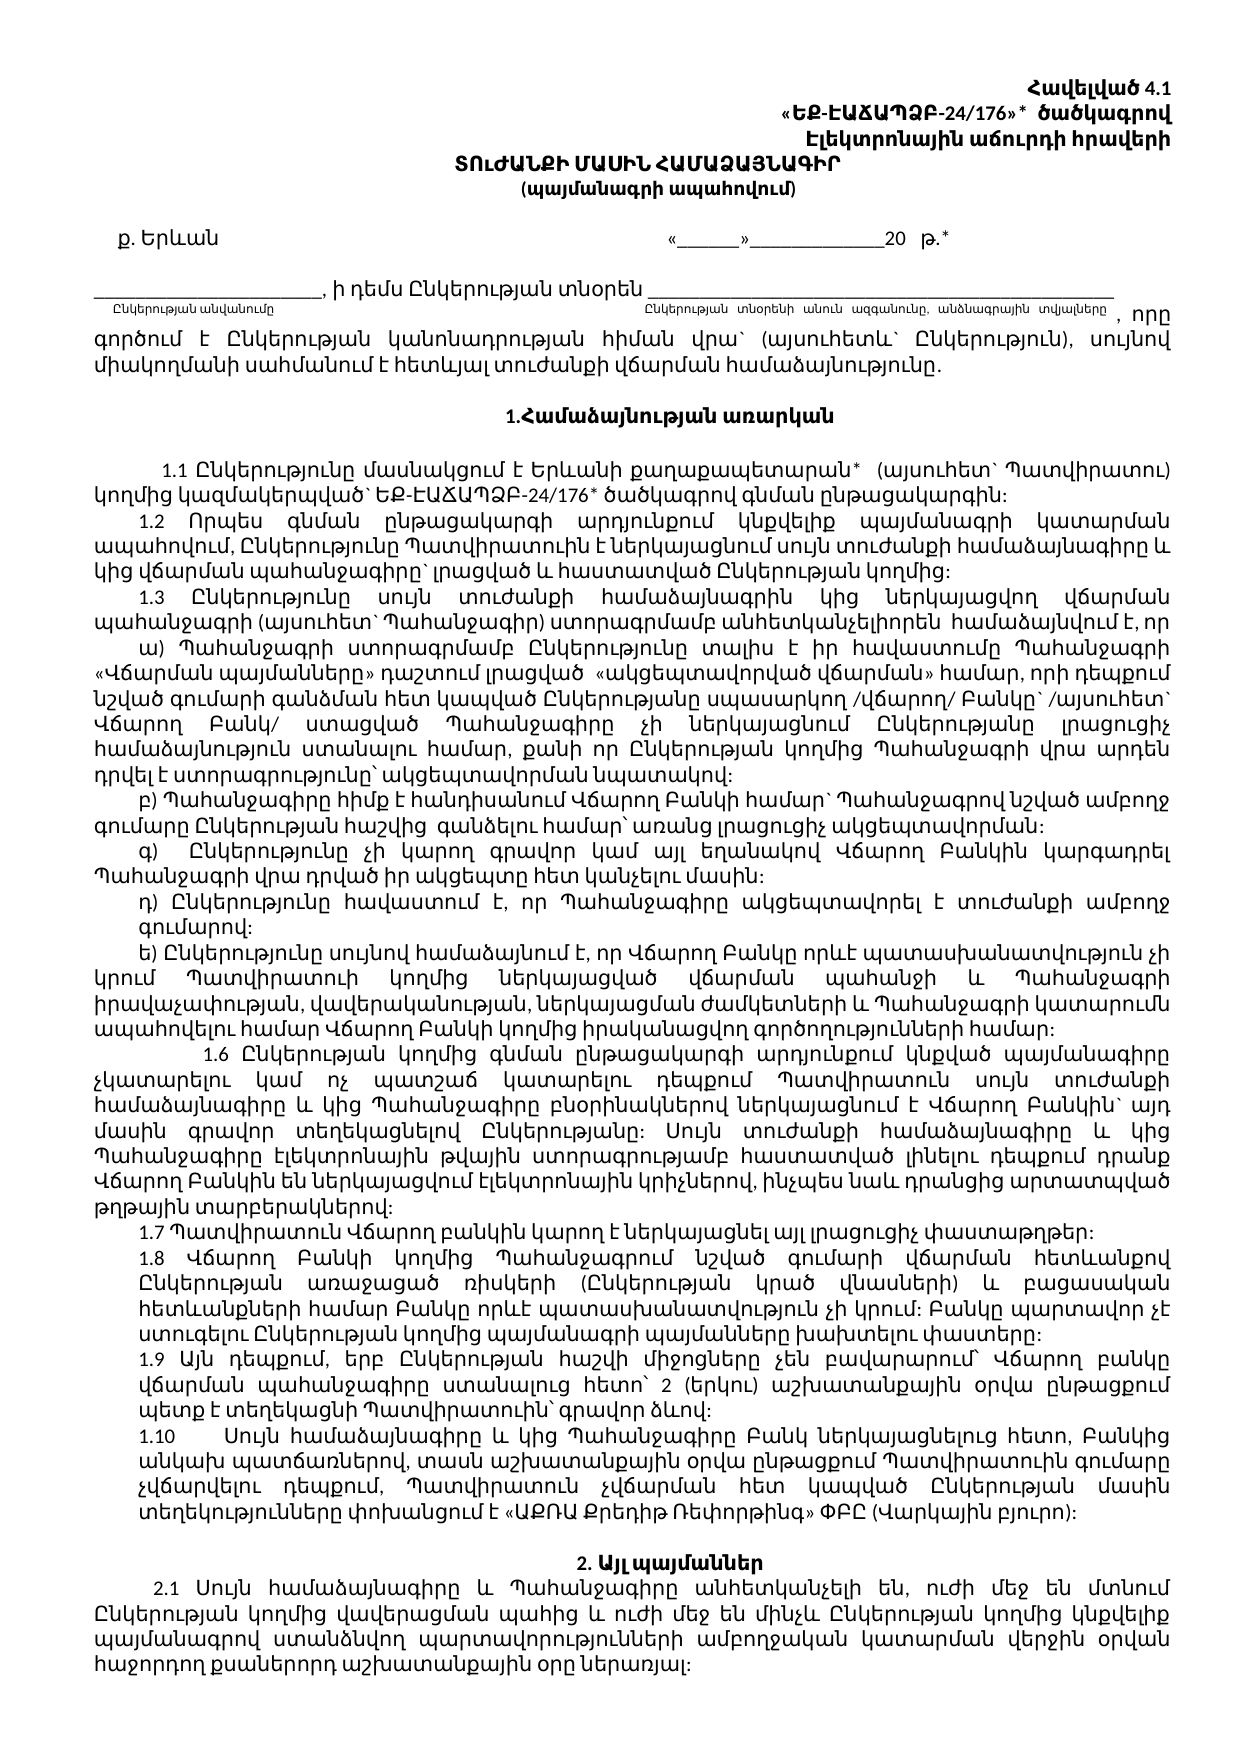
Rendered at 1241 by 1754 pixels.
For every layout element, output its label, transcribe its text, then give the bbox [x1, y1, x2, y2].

text Էլեկտրոնային աճուրդի հրավերի [94, 126, 1171, 151]
text 1.9 Այն դեպքում, երբ Ընկերության հաշվի միջոցները չեն բավարարում՝ Վճարող բանկը վճարման պահանջագիրը ստանալուց հետո՝ 2 (երկու) աշխատանքային օրվա ընթացքում պետք է տեղեկացնի Պատվիրատուին՝ գրավոր ձևով: [138, 1347, 1171, 1423]
text բ) Պահանջագիրը հիմք է հանդիսանում Վճարող Բանկի համար` Պահանջագրով նշված ամբողջ գումարը Ընկերության հաշվից գանձելու համար՝ առանց լրացուցիչ ակցեպտավորման: [94, 787, 1171, 838]
text դ) Ընկերությունը հավաստում է, որ Պահանջագիրը ակցեպտավորել է տուժանքի ամբողջ գումարով: [138, 889, 1171, 940]
text 2.1 Սույն համաձայնագիրը և Պահանջագիրը անհետկանչելի են, ուժի մեջ են մտնում Ընկերության կողմից վավերացման պահից և ուժի մեջ են մինչև Ընկերության կողմից կնքվելիք պայմանագրով ստանձնվող պարտավորությունների ամբողջական կատարման վերջին օրվան հաջորդող քսաներորդ աշխատանքային օրը ներառյալ: [94, 1575, 1171, 1677]
text ______________________, ի դեմս Ընկերության տնօրեն _____________________________________________ [94, 276, 1171, 301]
text ՏՈւԺԱՆՔԻ ՄԱՍԻՆ ՀԱՄԱՁԱՅՆԱԳԻՐ [94, 151, 1171, 177]
text 2. Այլ պայմաններ [169, 1550, 1171, 1575]
text 1.Համաձայնության առարկան [169, 403, 1171, 428]
text (պայմանագրի ապահովում) [94, 177, 1171, 199]
text «ԵՔ-ԷԱՃԱՊՁԲ-24/176»* ծածկագրով [94, 100, 1171, 126]
text 1.7 Պատվիրատուն Վճարող բանկին կարող է ներկայացնել այլ լրացուցիչ փաստաթղթեր: [138, 1219, 1171, 1245]
text ե) Ընկերությունը սույնով համաձայնում է, որ Վճարող Բանկը որևէ պատասխանատվություն չի կրում Պատվիրատուի կողմից ներկայացված վճարման պահանջի և Պահանջագրի իրավաչափության, վավերականության, ներկայացման ժամկետների և Պահանջագրի կատարումն ապահովելու համար Վճարող Բանկի կողմից իրականացվող գործողությունների համար: [94, 940, 1171, 1042]
text Ընկերության անվանումը Ընկերության տնօրենի անուն ազգանունը, անձնագրային տվյալները , որը գործում է Ընկերության կանոնադրության հիման վրա` (այսուհետև` Ընկերություն), սույնով միակողմանի սահմանում է հետևյալ տուժանքի վճարման համաձայնությունը. [94, 301, 1171, 377]
text ա) Պահանջագրի ստորագրմամբ Ընկերությունը տալիս է իր հավաստումը Պահանջագրի «Վճարման պայմանները» դաշտում լրացված «ակցեպտավորված վճարման» համար, որի դեպքում նշված գումարի գանձման հետ կապված Ընկերությանը սպասարկող /վճարող/ Բանկը` /այսուհետ` Վճարող Բանկ/ ստացված Պահանջագիրը չի ներկայացնում Ընկերությանը լրացուցիչ համաձայնություն ստանալու համար, քանի որ Ընկերության կողմից Պահանջագրի վրա արդեն դրվել է ստորագրությունը՝ ակցեպտավորման նպատակով: [94, 635, 1171, 787]
text 1.1 Ընկերությունը մասնակցում է Երևանի քաղաքապետարան* (այսուհետ` Պատվիրատու) կողմից կազմակերպված` ԵՔ-ԷԱՃԱՊՁԲ-24/176* ծածկագրով գնման ընթացակարգին: [94, 457, 1171, 508]
text 1.8 Վճարող Բանկի կողմից Պահանջագրում նշված գումարի վճարման հետևանքով Ընկերության առաջացած ռիսկերի (Ընկերության կրած վնասների) և բացասական հետևանքների համար Բանկը որևէ պատասխանատվություն չի կրում: Բանկը պարտավոր չէ ստուգելու Ընկերության կողմից պայմանագրի պայմանները խախտելու փաստերը: [138, 1245, 1171, 1347]
text Հավելված 4.1 [94, 75, 1171, 100]
text 1.2 Որպես գնման ընթացակարգի արդյունքում կնքվելիք պայմանագրի կատարման ապահովում, Ընկերությունը Պատվիրատուին է ներկայացնում սույն տուժանքի համաձայնագիրը և կից վճարման պահանջագիրը` լրացված և հաստատված Ընկերության կողմից: [94, 508, 1171, 584]
text 1.6 Ընկերության կողմից գնման ընթացակարգի արդյունքում կնքված պայմանագիրը չկատարելու կամ ոչ պատշաճ կատարելու դեպքում Պատվիրատուն սույն տուժանքի համաձայնագիրը և կից Պահանջագիրը բնօրինակներով ներկայացնում է Վճարող Բանկին` այդ մասին գրավոր տեղեկացնելով Ընկերությանը: Սույն տուժանքի համաձայնագիրը և կից Պահանջագիրը էլեկտրոնային թվային ստորագրությամբ հաստատված լինելու դեպքում դրանք Վճարող Բանկին են ներկայացվում էլեկտրոնային կրիչներով, ինչպես նաև դրանցից արտատպված թղթային տարբերակներով: [94, 1042, 1171, 1219]
text 1.10 Սույն համաձայնագիրը և կից Պահանջագիրը Բանկ ներկայացնելուց հետո, Բանկից անկախ պատճառներով, տասն աշխատանքային օրվա ընթացքում Պատվիրատուին գումարը չվճարվելու դեպքում, Պատվիրատուն չվճարման հետ կապված Ընկերության մասին տեղեկությունները փոխանցում է «ԱՔՌԱ Քրեդիթ Ռեփորթինգ» ՓԲԸ (Վարկային բյուրո): [138, 1423, 1171, 1524]
text ք. Երևան «______»_____________20 թ.* [94, 225, 1171, 250]
text գ) Ընկերությունը չի կարող գրավոր կամ այլ եղանակով Վճարող Բանկին կարգադրել Պահանջագրի վրա դրված իր ակցեպտը հետ կանչելու մասին: [94, 838, 1171, 889]
text 1.3 Ընկերությունը սույն տուժանքի համաձայնագրին կից ներկայացվող վճարման պահանջագրի (այսուհետ` Պահանջագիր) ստորագրմամբ անհետկանչելիորեն համաձայնվում է, որ [94, 584, 1171, 635]
